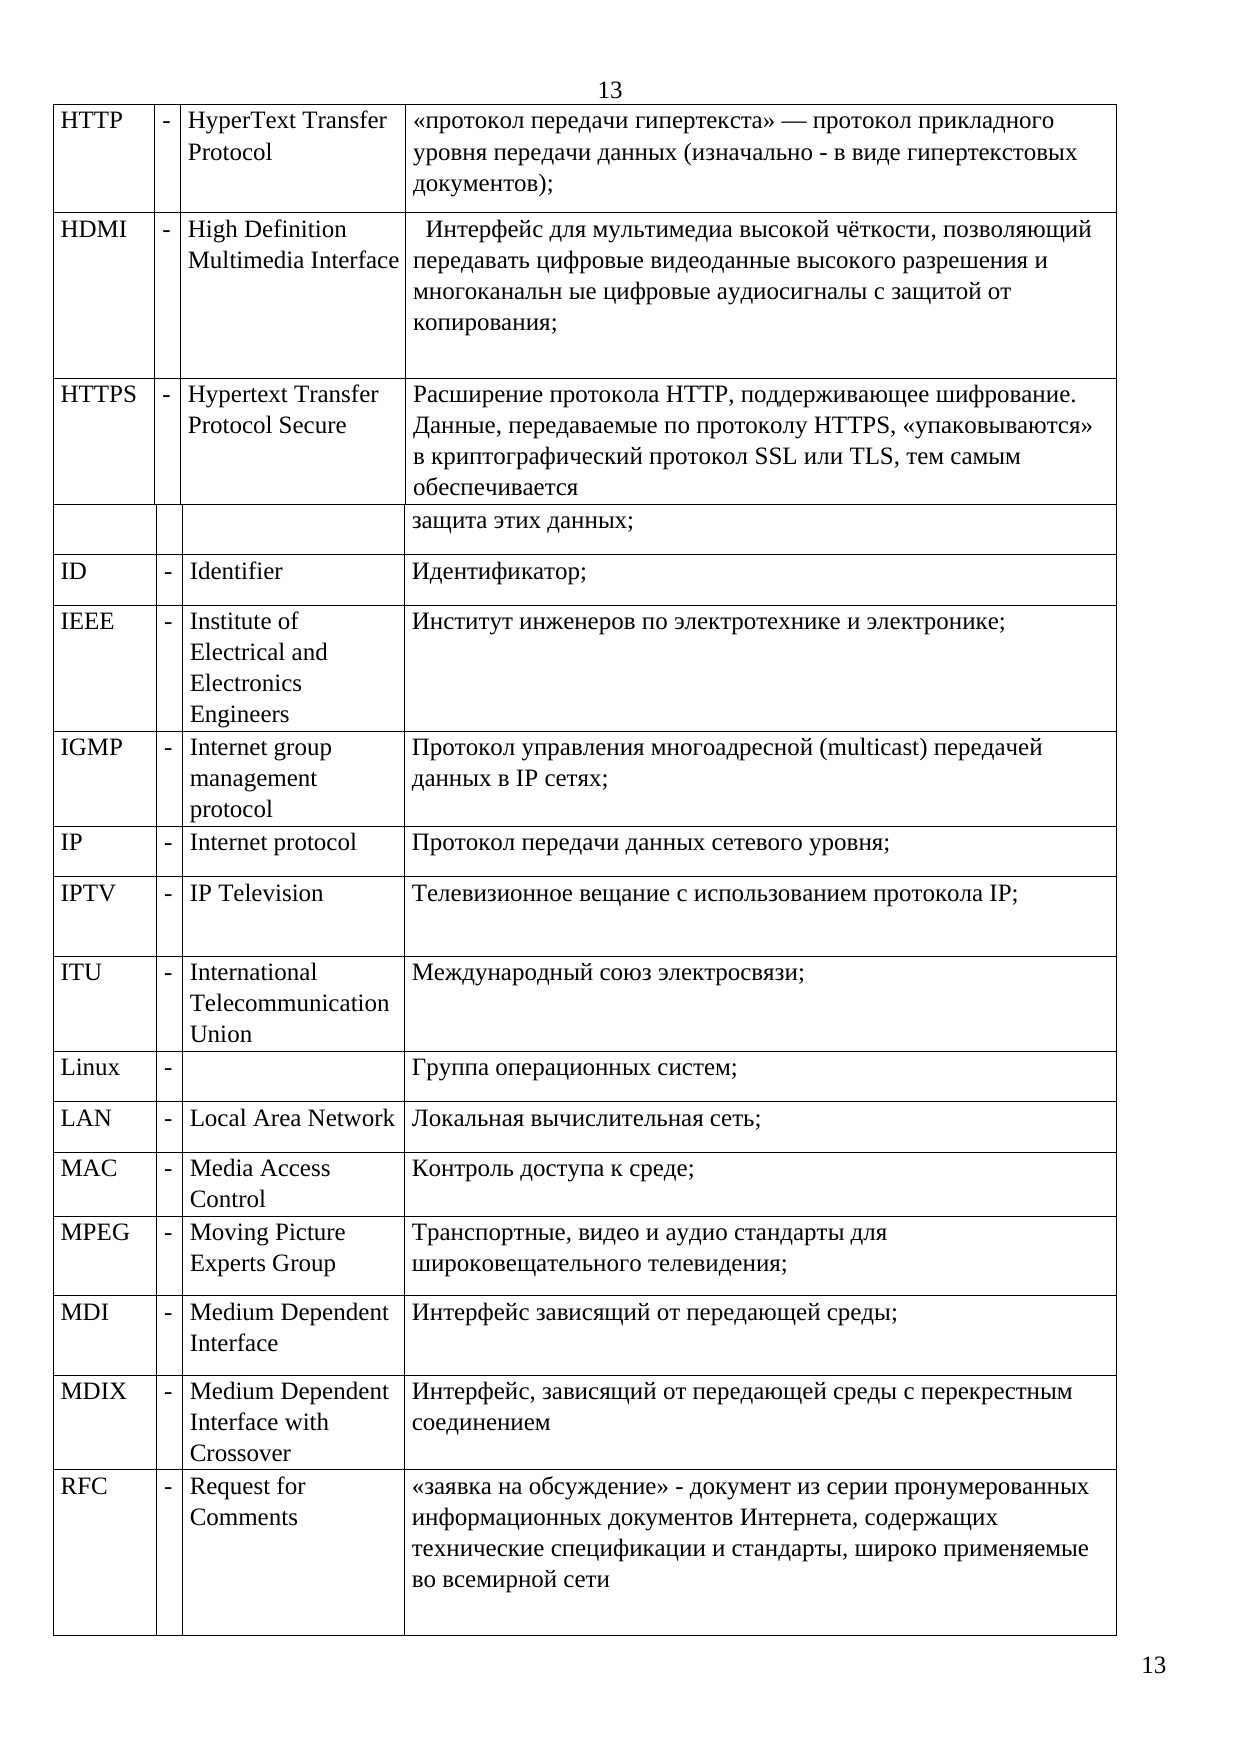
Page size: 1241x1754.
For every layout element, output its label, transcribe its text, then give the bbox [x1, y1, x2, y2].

table_cell Request for Comments [183, 1470, 404, 1635]
table_cell Институт инженеров по электротехнике и электронике; [405, 606, 1116, 731]
table_cell HyperText Transfer Protocol [181, 105, 405, 212]
table_cell Hypertext Transfer Protocol Secure [181, 379, 405, 503]
table_cell защита этих данных; [405, 505, 1116, 554]
table_cell «протокол передачи гипертекста» — протокол прикладного уровня передачи данных (изначально - в виде гипертекстовых документов); [406, 105, 1116, 212]
table_cell Local Area Network [183, 1102, 404, 1152]
table_cell ITU [54, 957, 156, 1051]
table_cell Institute of Electrical and Electronics Engineers [183, 606, 404, 731]
table_cell IP Television [183, 877, 404, 956]
table_cell Протокол управления многоадресной (multicast) передачей данных в IP сетях; [405, 732, 1116, 826]
table_cell HTTP [54, 105, 154, 212]
table_cell - [155, 105, 180, 212]
table_cell - [157, 957, 182, 1051]
table_cell - [157, 732, 182, 826]
table_cell - [157, 1376, 182, 1469]
table_cell Identifier [183, 555, 404, 605]
table_cell - [157, 1052, 182, 1101]
table_cell International Telecommunication Union [183, 957, 404, 1051]
table_cell IGMP [54, 732, 156, 826]
table_cell Контроль доступа к среде; [405, 1153, 1116, 1216]
table_cell HDMI [54, 213, 154, 377]
table_cell ID [54, 555, 156, 605]
table_cell - [157, 1102, 182, 1152]
table_cell MAC [54, 1153, 156, 1216]
table_cell RFC [54, 1470, 156, 1635]
table_cell Интерфейс для мультимедиа высокой чёткости, позволяющий передавать цифровые видеоданные высокого разрешения и многоканальн ые цифровые аудиосигналы с защитой от копирования; [406, 213, 1116, 377]
table_cell Moving Picture Experts Group [183, 1217, 404, 1295]
table_cell - [157, 606, 182, 731]
table_cell Транспортные, видео и аудио стандарты для широковещательного телевидения; [405, 1217, 1116, 1295]
table_cell High Definition Multimedia Interface [181, 213, 405, 377]
table_cell Internet protocol [183, 827, 404, 876]
table_cell Локальная вычислительная сеть; [405, 1102, 1116, 1152]
table_cell MDI [54, 1296, 156, 1374]
table_cell Расширение протокола HTTP, поддерживающее шифрование. Данные, передаваемые по протоколу HTTPS, «упаковываются» в криптографический протокол SSL или TLS, тем самым обеспечивается [406, 379, 1116, 503]
table_cell - [157, 1296, 182, 1374]
table_cell Телевизионное вещание с использованием протокола IP; [405, 877, 1116, 956]
table_cell - [157, 1470, 182, 1635]
table_cell LAN [54, 1102, 156, 1152]
table_cell [183, 1052, 404, 1101]
table_cell - [157, 827, 182, 876]
table_cell Протокол передачи данных сетевого уровня; [405, 827, 1116, 876]
table_cell Интерфейс, зависящий от передающей среды с перекрестным соединением [405, 1376, 1116, 1469]
table_cell [183, 505, 404, 554]
table_cell - [157, 555, 182, 605]
table_cell Media Access Control [183, 1153, 404, 1216]
table_cell MPEG [54, 1217, 156, 1295]
table_cell - [157, 1217, 182, 1295]
table_cell Medium Dependent Interface with Crossover [183, 1376, 404, 1469]
table_cell IPTV [54, 877, 156, 956]
table_cell Medium Dependent Interface [183, 1296, 404, 1374]
table_cell IP [54, 827, 156, 876]
table_cell - [157, 877, 182, 956]
table_cell HTTPS [54, 379, 154, 503]
table_cell Группа операционных систем; [405, 1052, 1116, 1101]
table_cell - [157, 1153, 182, 1216]
table_cell Internet group management protocol [183, 732, 404, 826]
table_cell Международный союз электросвязи; [405, 957, 1116, 1051]
table_cell MDIX [54, 1376, 156, 1469]
table_cell [54, 505, 156, 554]
table_cell - [155, 379, 180, 503]
table_cell - [155, 213, 180, 377]
table_cell [157, 505, 182, 554]
table_cell Интерфейс зависящий от передающей среды; [405, 1296, 1116, 1374]
table_cell «заявка на обсуждение» - документ из серии пронумерованных информационных документов Интернета, содержащих технические спецификации и стандарты, широко применяемые во всемирной сети [405, 1470, 1116, 1635]
table_cell Идентификатор; [405, 555, 1116, 605]
table_cell Linux [54, 1052, 156, 1101]
table_cell IEEE [54, 606, 156, 731]
